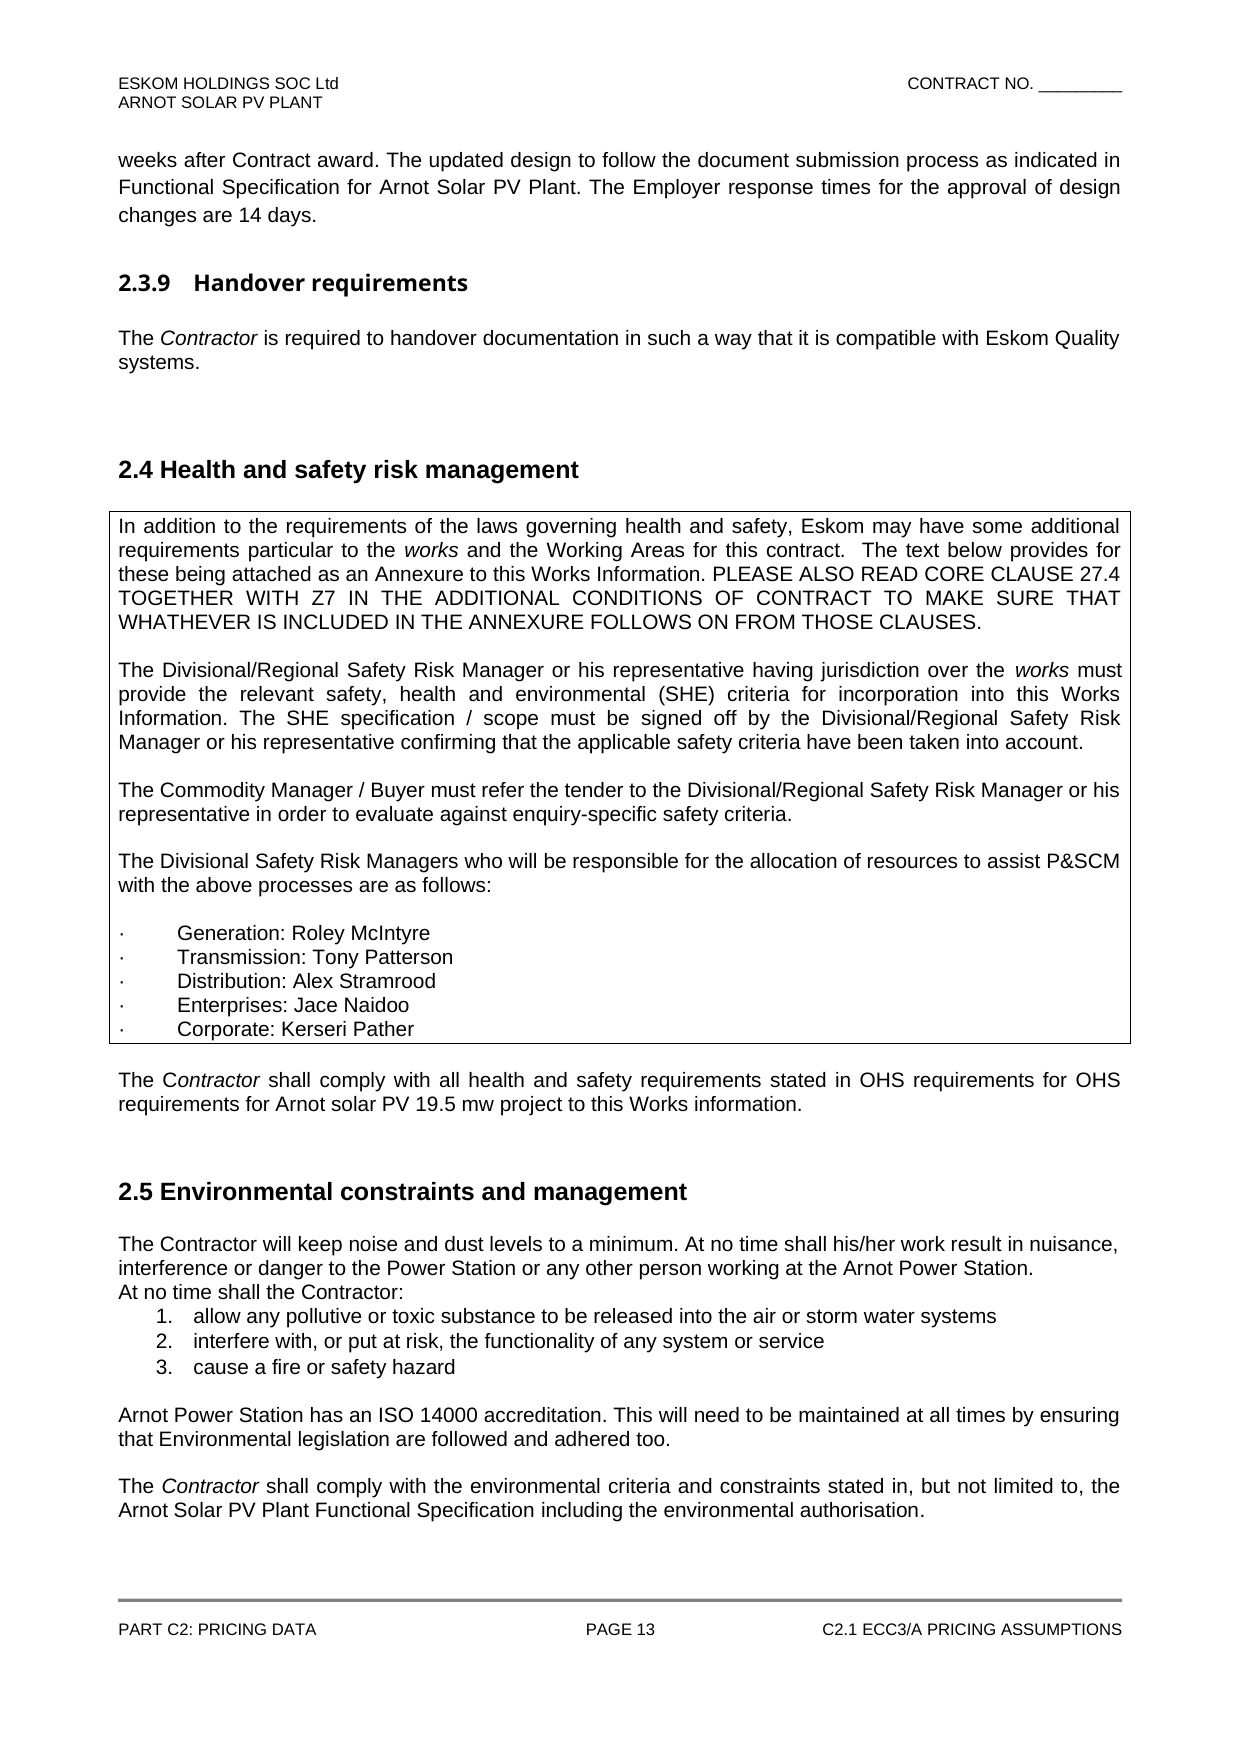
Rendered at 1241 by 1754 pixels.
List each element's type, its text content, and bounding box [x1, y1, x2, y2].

text · Enterprises: Jace Naidoo [118, 993, 1122, 1014]
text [118, 148, 1122, 227]
text At no time shall the Contractor: [118, 1280, 1122, 1304]
text The Contractor is required to handover documentation in such a way that it is compatible with Eskom Quality systems. [118, 326, 1122, 374]
text The Divisional/Regional Safety Risk Manager or his representative having jurisdiction over the works must provide the relevant safety, health and environmental (SHE) criteria for incorporation into this Works Information. The SHE specification / scope must be signed off by the Divisional/Regional Safety Risk Manager or his representative confirming that the applicable safety criteria have been taken into account. [118, 658, 1122, 753]
text In addition to the requirements of the laws governing health and safety, Eskom may have some additional requirements particular to the works and the Working Areas for this contract. The text below provides for these being attached as an Annexure to this Works Information. PLEASE ALSO READ CORE CLAUSE 27.4 TOGETHER WITH Z7 IN THE ADDITIONAL CONDITIONS OF CONTRACT TO MAKE SURE THAT WHATHEVER IS INCLUDED IN THE ANNEXURE FOLLOWS ON FROM THOSE CLAUSES. [110, 512, 1130, 634]
text The Contractor shall comply with all health and safety requirements stated in OHS requirements for OHS requirements for Arnot solar PV 19.5 mw project to this Works information. [118, 1068, 1122, 1116]
list interfere with, or put at risk, the functionality of any system or service [156, 1329, 1122, 1353]
text The Contractor shall comply with the environmental criteria and constraints stated in, but not limited to, the Arnot Solar PV Plant Functional Specification including the environmental authorisation. [118, 1474, 1122, 1522]
text · Corporate: Kerseri Pather [110, 1014, 1130, 1043]
list Environmental constraints and management [118, 1176, 1122, 1205]
text The Contractor will keep noise and dust levels to a minimum. At no time shall his/her work result in nuisance, interference or danger to the Power Station or any other person working at the Arnot Power Station. [118, 1232, 1122, 1280]
text · Transmission: Tony Patterson [118, 945, 1122, 969]
list Handover requirements [118, 267, 1122, 298]
list cause a fire or safety hazard [156, 1354, 1122, 1378]
text The Divisional Safety Risk Managers who will be responsible for the allocation of resources to assist P&SCM with the above processes are as follows: [118, 849, 1122, 897]
list allow any pollutive or toxic substance to be released into the air or storm water systems [156, 1304, 1122, 1328]
text · Distribution: Alex Stramrood [118, 969, 1122, 993]
list Health and safety risk management [118, 455, 1122, 484]
text The Commodity Manager / Buyer must refer the tender to the Divisional/Regional Safety Risk Manager or his representative in order to evaluate against enquiry-specific safety criteria. [118, 777, 1122, 825]
text Arnot Power Station has an ISO 14000 accreditation. This will need to be maintained at all times by ensuring that Environmental legislation are followed and adhered too. [118, 1402, 1122, 1450]
text · Generation: Roley McIntyre [118, 921, 1122, 945]
